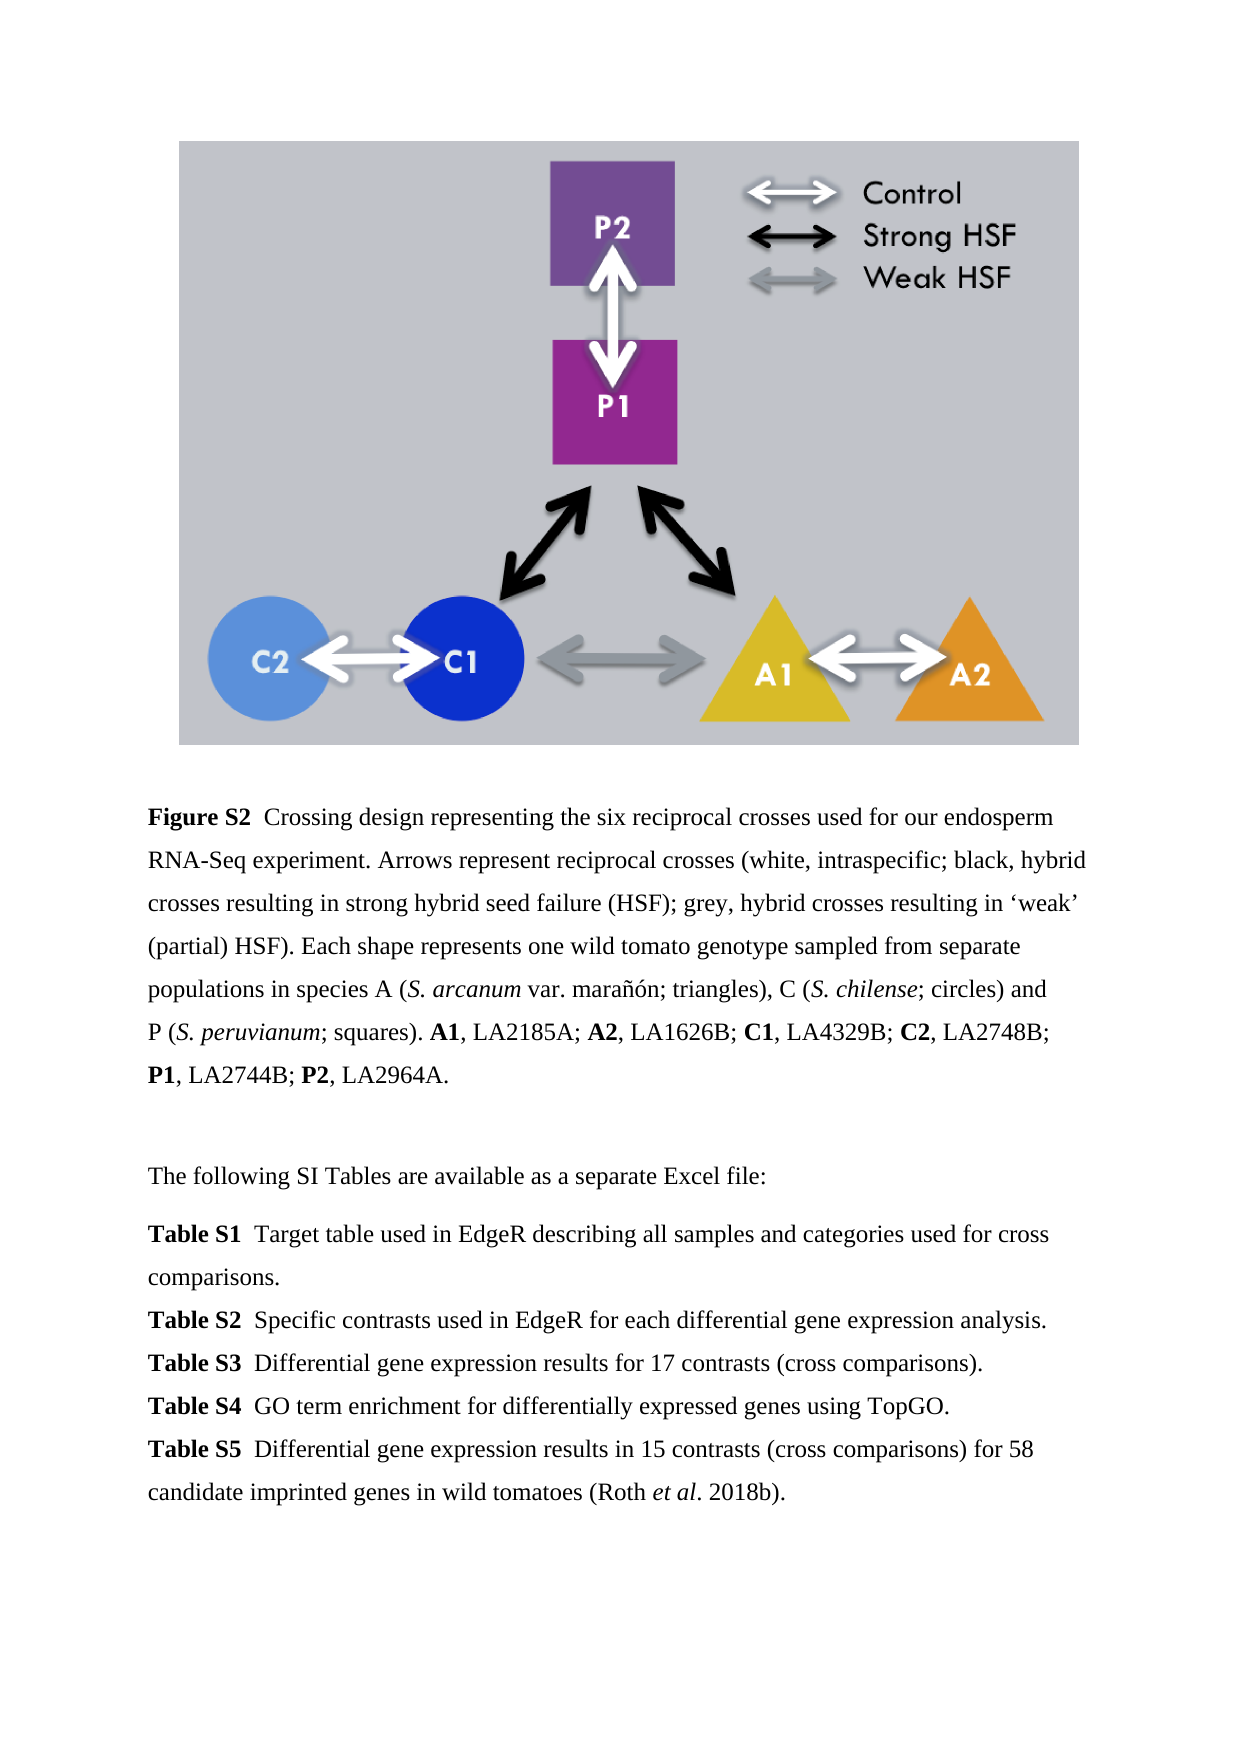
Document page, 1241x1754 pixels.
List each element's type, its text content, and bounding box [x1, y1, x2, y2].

text The following SI Tables are available as a separate Excel file: [148, 1161, 1110, 1190]
text Table S5 Differential gene expression results in 15 contrasts (cross comparisons) for 58 candidate imprinted genes in wild tomatoes (Roth et al. 2018b). [148, 1434, 1110, 1506]
text Table S1 Target table used in EdgeR describing all samples and categories used for cross comparisons. [148, 1219, 1110, 1291]
text Table S3 Differential gene expression results for 17 contrasts (cross comparisons). [148, 1348, 1110, 1377]
picture [179, 141, 1079, 745]
text Table S2 Specific contrasts used in EdgeR for each differential gene expression analysis. [148, 1305, 1110, 1334]
text Figure S2 Crossing design representing the six reciprocal crosses used for our endosperm RNA-Seq experiment. Arrows represent reciprocal crosses (white, intraspecific; black, hybrid crosses resulting in strong hybrid seed failure (HSF); grey, hybrid crosses resulting in ‘weak’ (partial) HSF). Each shape represents one wild tomato genotype sampled from separate populations in species A (S. arcanum var. marañón; triangles), C (S. chilense; circles) and P (S. peruvianum; squares). A1, LA2185A; A2, LA1626B; C1, LA4329B; C2, LA2748B; P1, LA2744B; P2, LA2964A. [148, 802, 1110, 1089]
text Table S4 GO term enrichment for differentially expressed genes using TopGO. [148, 1391, 1110, 1420]
